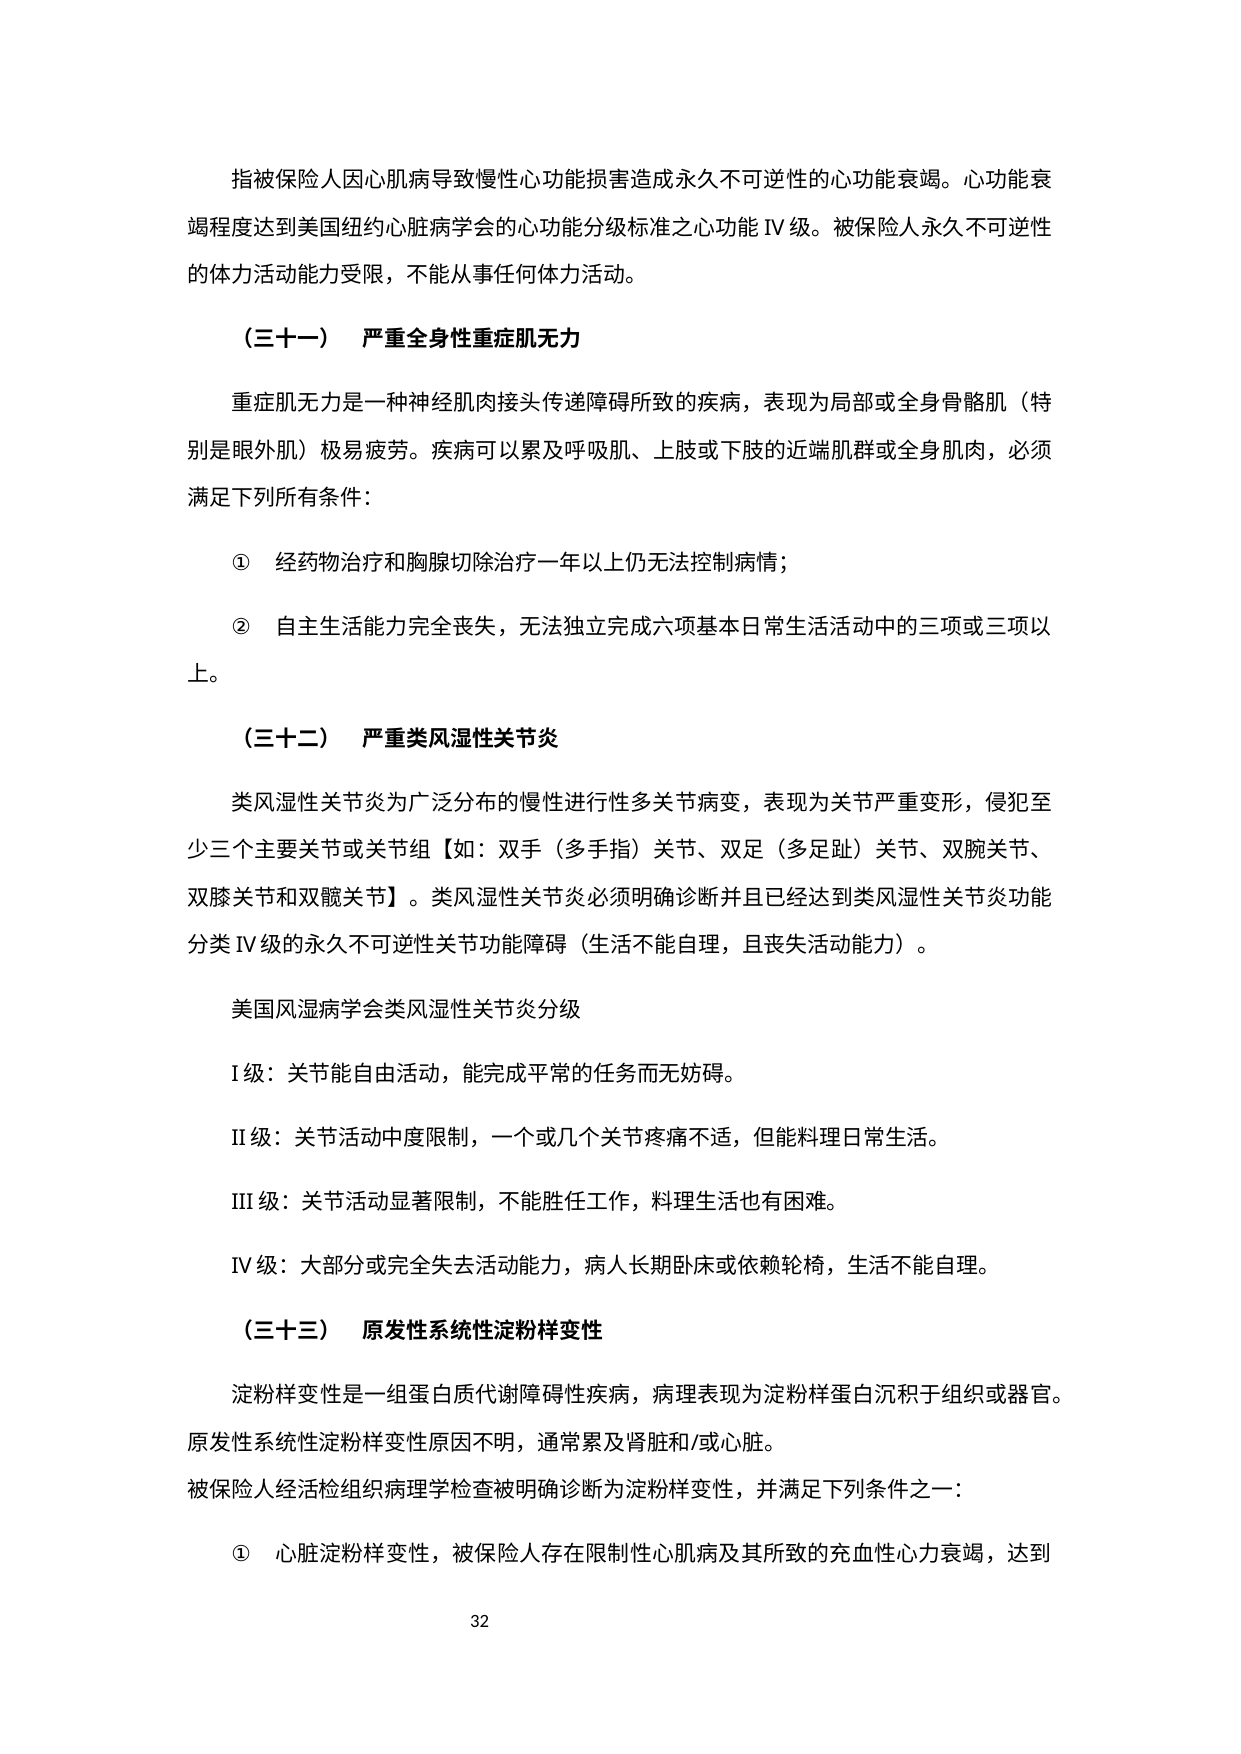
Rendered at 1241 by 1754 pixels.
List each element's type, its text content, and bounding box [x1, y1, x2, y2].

list 原发性系统性淀粉样变性 [187, 1313, 1053, 1344]
list 自主生活能力完全丧失，无法独立完成六项基本日常生活活动中的三项或三项以上。 [187, 609, 1053, 688]
list I级：关节能自由活动，能完成平常的任务而无妨碍。 [187, 1056, 1053, 1087]
list II级：关节活动中度限制，一个或几个关节疼痛不适，但能料理日常生活。 [187, 1120, 1053, 1152]
list 重症肌无力是一种神经肌肉接头传递障碍所致的疾病，表现为局部或全身骨骼肌（特别是眼外肌）极易疲劳。疾病可以累及呼吸肌、上肢或下肢的近端肌群或全身肌肉，必须满足下列所有条件： [187, 385, 1053, 512]
list III级：关节活动显著限制，不能胜任工作，料理生活也有困难。 [187, 1184, 1053, 1216]
list 指被保险人因心肌病导致慢性心功能损害造成永久不可逆性的心功能衰竭。心功能衰竭程度达到美国纽约心脏病学会的心功能分级标准之心功能IV级。被保险人永久不可逆性的体力活动能力受限，不能从事任何体力活动。 [187, 162, 1053, 289]
list 淀粉样变性是一组蛋白质代谢障碍性疾病，病理表现为淀粉样蛋白沉积于组织或器官。原发性系统性淀粉样变性原因不明，通常累及肾脏和/或心脏。 被保险人经活检组织病理学检查被明确诊断为淀粉样变性，并满足下列条件之一： [187, 1377, 1053, 1504]
list 类风湿性关节炎为广泛分布的慢性进行性多关节病变，表现为关节严重变形，侵犯至少三个主要关节或关节组【如：双手（多手指）关节、双足（多足趾）关节、双腕关节、双膝关节和双髋关节】。类风湿性关节炎必须明确诊断并且已经达到类风湿性关节炎功能分类IV级的永久不可逆性关节功能障碍（生活不能自理，且丧失活动能力）。 [187, 785, 1053, 959]
list 美国风湿病学会类风湿性关节炎分级 [187, 992, 1053, 1023]
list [187, 1536, 1053, 1568]
list 严重全身性重症肌无力 [187, 321, 1053, 353]
list IV级：大部分或完全失去活动能力，病人长期卧床或依赖轮椅，生活不能自理。 [187, 1248, 1053, 1280]
list 严重类风湿性关节炎 [187, 721, 1053, 752]
list 经药物治疗和胸腺切除治疗一年以上仍无法控制病情； [187, 544, 1053, 576]
